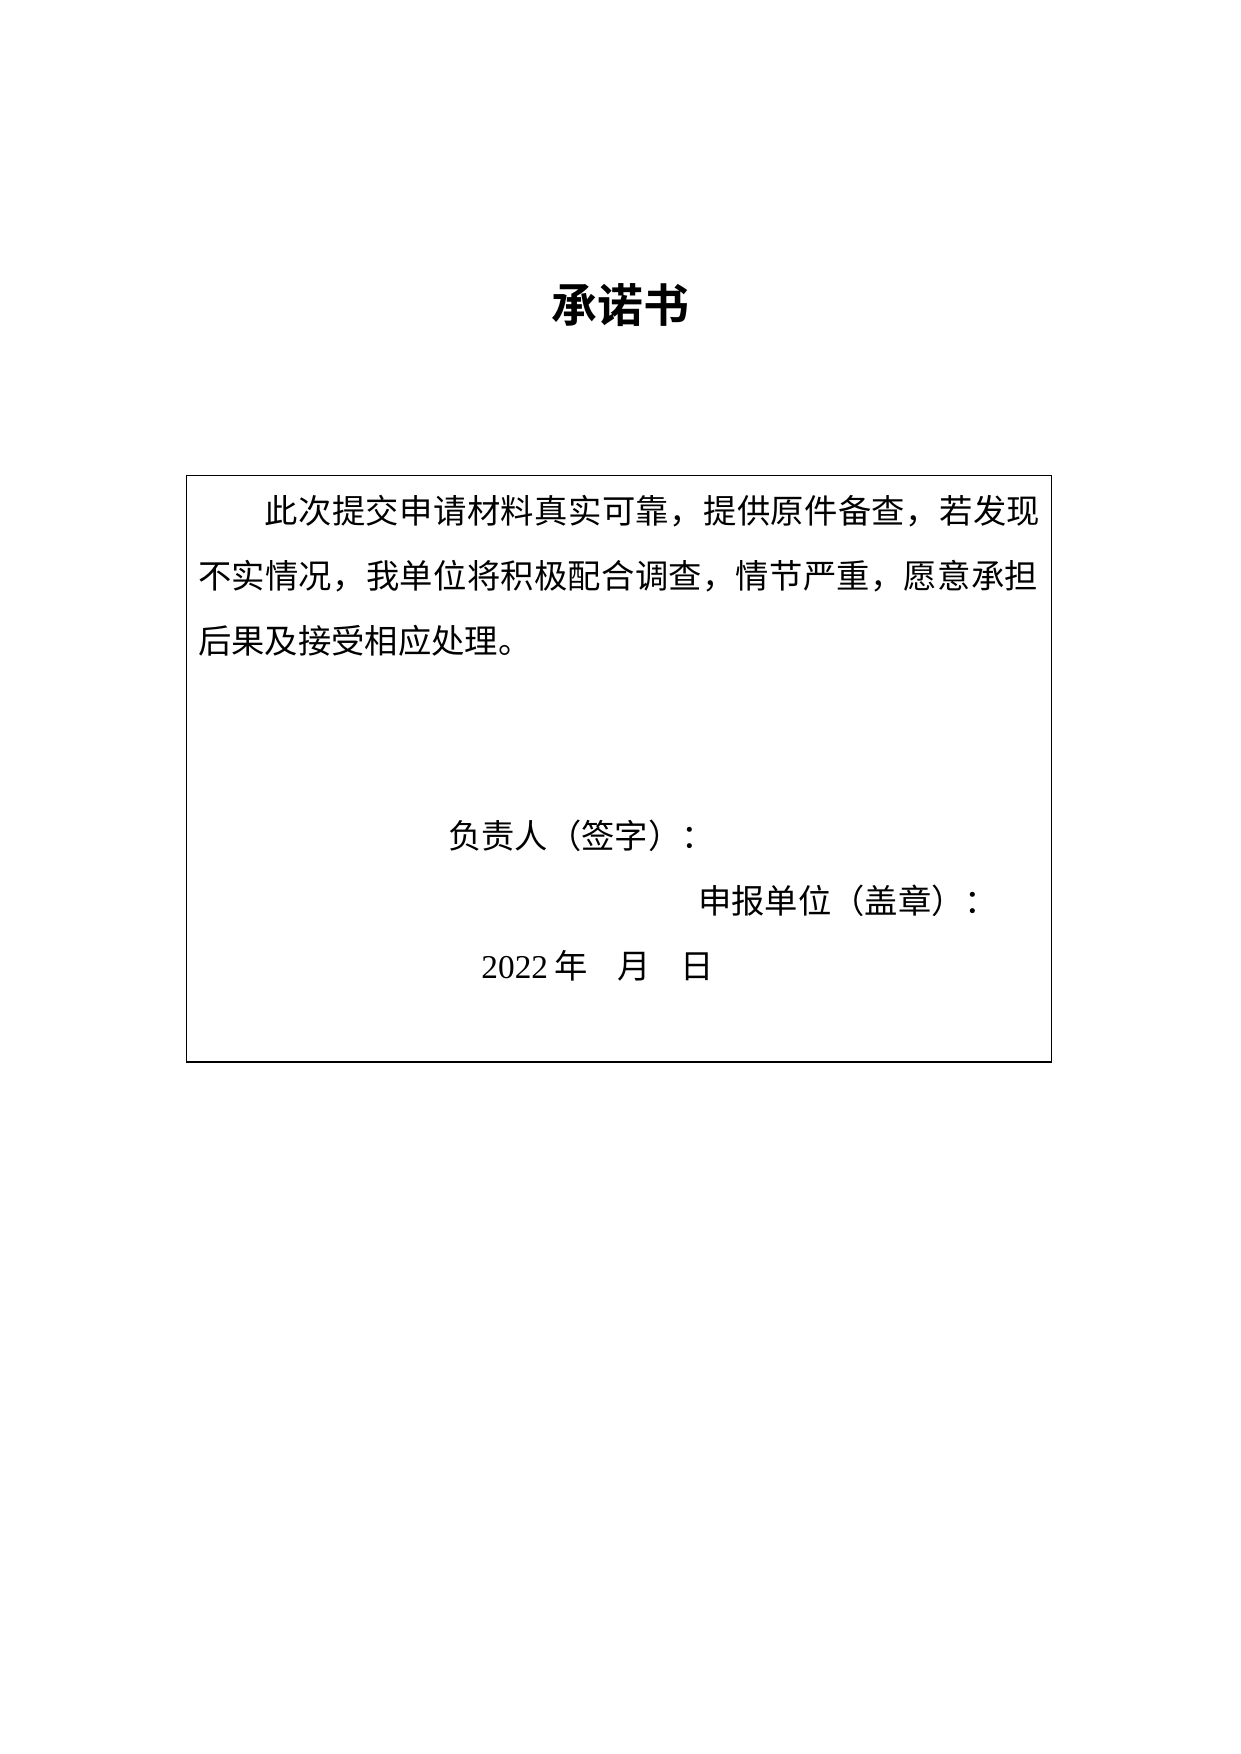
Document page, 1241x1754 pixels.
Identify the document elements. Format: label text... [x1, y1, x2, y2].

table_header 此次提交申请材料真实可靠，提供原件备查，若发现不实情况，我单位将积极配合调查，情节严重，愿意承担后果及接受相应处理。 负责人（签字）： 申报单位（盖章）： 2022年 月 日 [187, 476, 1051, 1061]
text 承诺书 [187, 253, 1053, 351]
